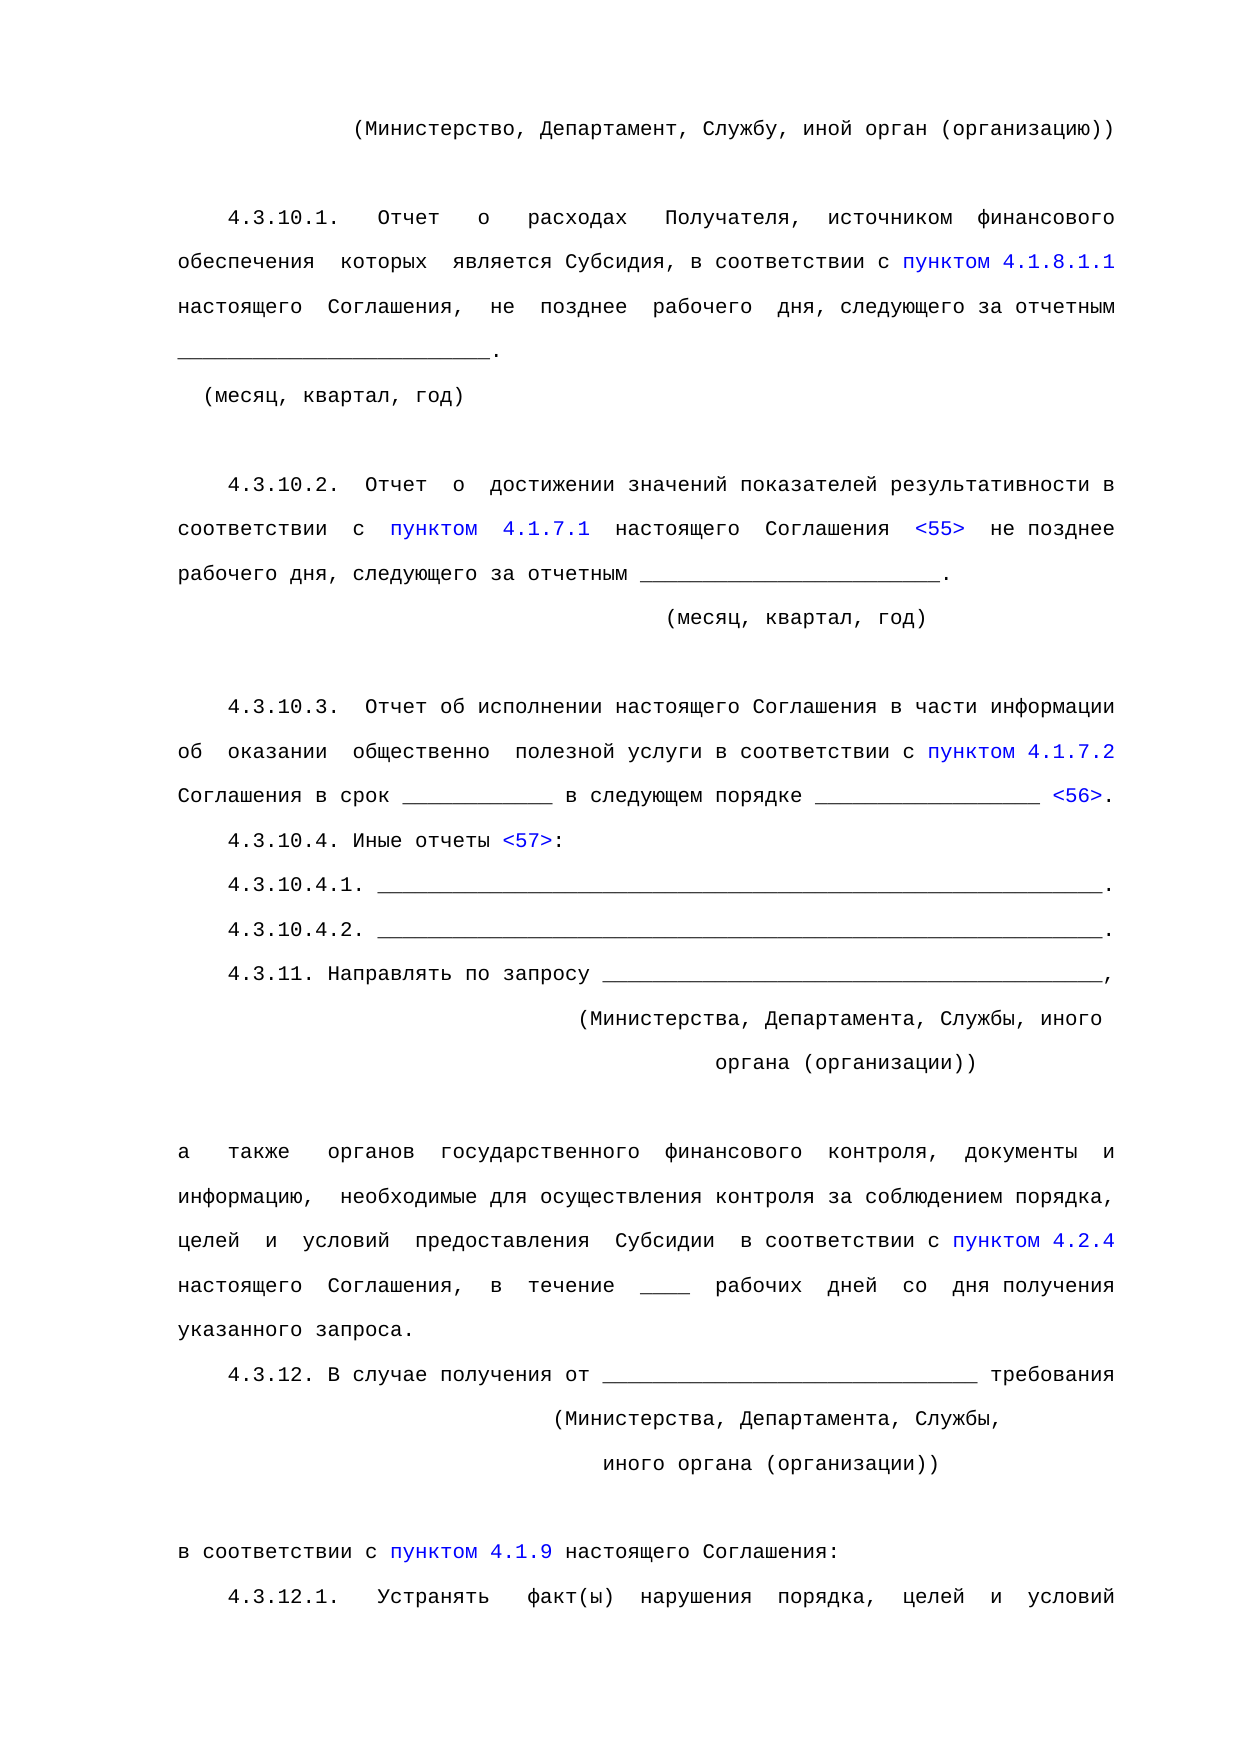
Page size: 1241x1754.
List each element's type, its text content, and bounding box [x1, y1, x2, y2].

text иного органа (организации)) [177, 1452, 1152, 1476]
text а также органов государственного финансового контроля, документы и [177, 1141, 1152, 1165]
text соответствии с пунктом 4.1.7.1 настоящего Соглашения <55> не позднее [177, 518, 1152, 542]
text 4.3.10.4.1. __________________________________________________________. [177, 874, 1152, 898]
text в соответствии с пунктом 4.1.9 настоящего Соглашения: [177, 1541, 1152, 1565]
text рабочего дня, следующего за отчетным ________________________. [177, 563, 1152, 587]
text информацию, необходимые для осуществления контроля за соблюдением порядка, [177, 1186, 1152, 1209]
text указанного запроса. [177, 1319, 1152, 1343]
text 4.3.10.4.2. __________________________________________________________. [177, 919, 1152, 942]
text настоящего Соглашения, не позднее рабочего дня, следующего за отчетным [177, 296, 1152, 320]
text (Министерства, Департамента, Службы, [177, 1408, 1152, 1432]
text обеспечения которых является Субсидия, в соответствии с пунктом 4.1.8.1.1 [177, 252, 1152, 275]
text 4.3.10.2. Отчет о достижении значений показателей результативности в [177, 474, 1152, 498]
text органа (организации)) [177, 1052, 1152, 1076]
text 4.3.12. В случае получения от ______________________________ требования [177, 1363, 1152, 1387]
text об оказании общественно полезной услуги в соответствии с пунктом 4.1.7.2 [177, 741, 1152, 764]
text (Министерство, Департамент, Службу, иной орган (организацию)) [177, 118, 1152, 142]
text _________________________. [177, 341, 1152, 364]
text 4.3.12.1. Устранять факт(ы) нарушения порядка, целей и условий [177, 1586, 1152, 1609]
text (месяц, квартал, год) [177, 607, 1152, 631]
text (Министерства, Департамента, Службы, иного [177, 1008, 1152, 1031]
text Соглашения в срок ____________ в следующем порядке __________________ <56>. [177, 785, 1152, 809]
text 4.3.10.1. Отчет о расходах Получателя, источником финансового [177, 207, 1152, 231]
text 4.3.10.3. Отчет об исполнении настоящего Соглашения в части информации [177, 696, 1152, 720]
text 4.3.11. Направлять по запросу ________________________________________, [177, 963, 1152, 987]
text целей и условий предоставления Субсидии в соответствии с пунктом 4.2.4 [177, 1230, 1152, 1254]
text (месяц, квартал, год) [177, 385, 1152, 409]
text 4.3.10.4. Иные отчеты <57>: [177, 830, 1152, 853]
text настоящего Соглашения, в течение ____ рабочих дней со дня получения [177, 1274, 1152, 1298]
